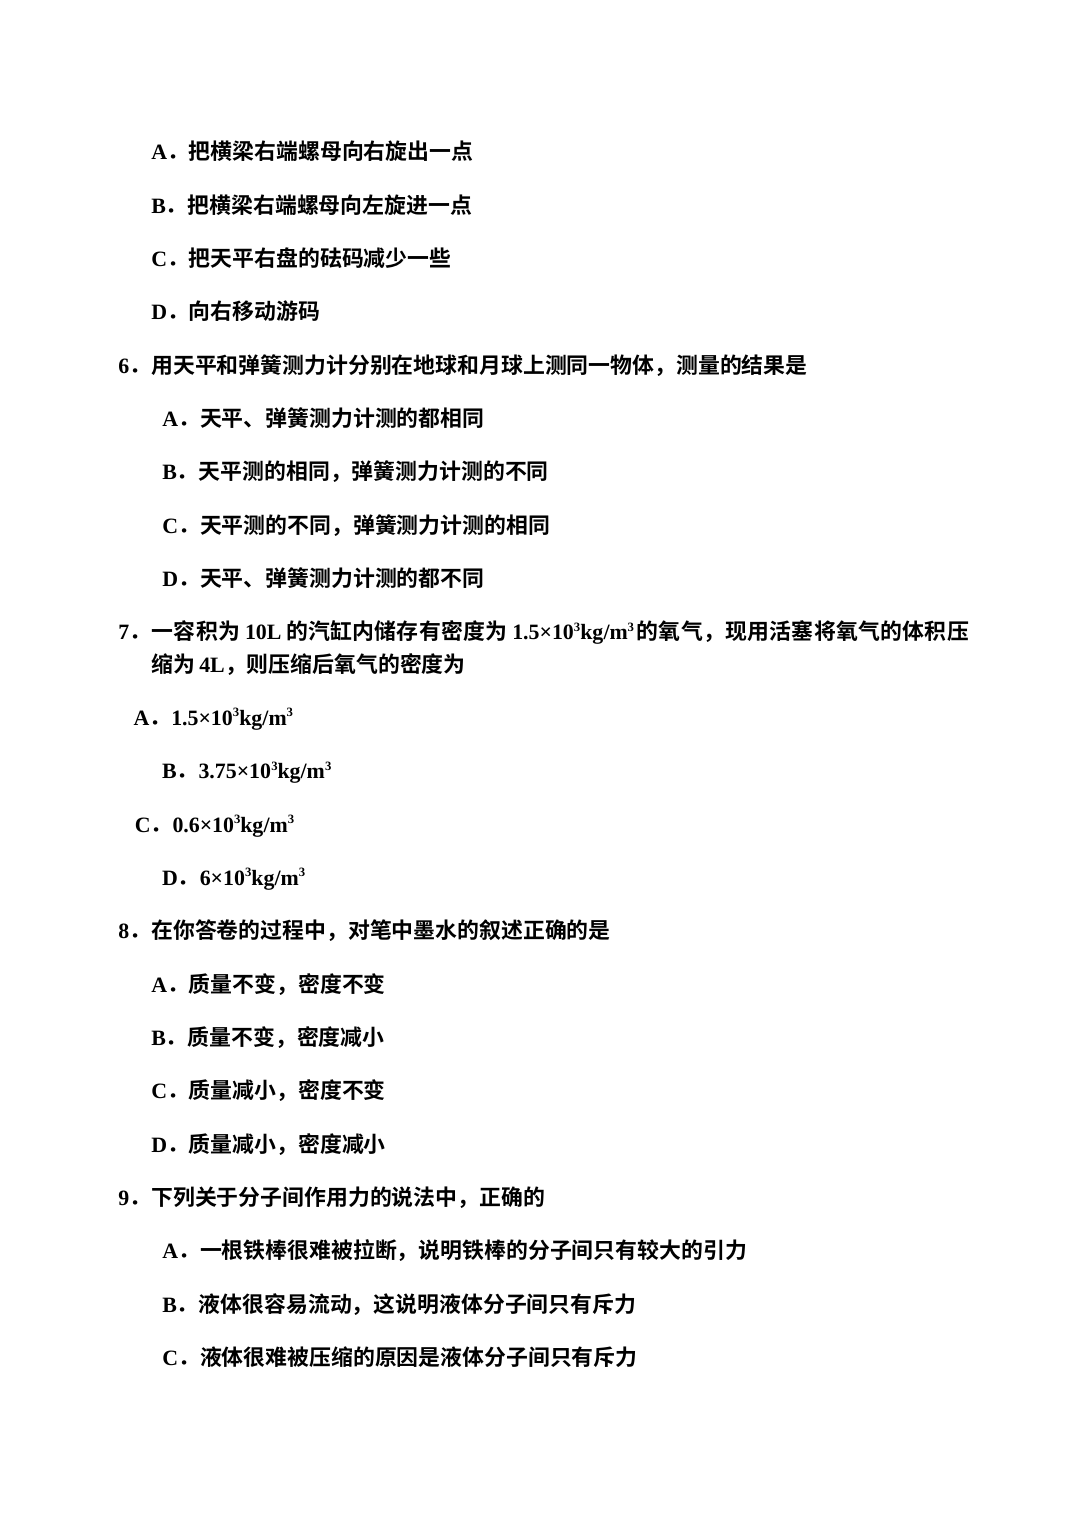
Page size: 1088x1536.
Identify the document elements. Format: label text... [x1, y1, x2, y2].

text C．天平测的不同，弹簧测力计测的相同 [118, 507, 969, 540]
text D．6×103kg/m3 [118, 860, 969, 892]
text A．天平、弹簧测力计测的都相同 [118, 401, 969, 433]
text D．天平、弹簧测力计测的都不同 [118, 561, 969, 593]
text C．0.6×103kg/m3 [118, 806, 969, 839]
text C．液体很难被压缩的原因是液体分子间只有斥力 [118, 1340, 969, 1372]
text B．把横梁右端螺母向左旋进一点 [118, 187, 969, 220]
text B．质量不变，密度减小 [118, 1020, 969, 1052]
text 7．一容积为10L的汽缸内储存有密度为1.5×103kg/m3的氧气，现用活塞将氧气的体积压缩为4L，则压缩后氧气的密度为 [118, 614, 969, 679]
text B．天平测的相同，弹簧测力计测的不同 [118, 454, 969, 486]
text 9．下列关于分子间作用力的说法中，正确的 [118, 1180, 969, 1212]
text C．把天平右盘的砝码减少一些 [118, 241, 969, 273]
text A．一根铁棒很难被拉断，说明铁棒的分子间只有较大的引力 [118, 1233, 969, 1266]
text A．把横梁右端螺母向右旋出一点 [118, 134, 969, 166]
text B．液体很容易流动，这说明液体分子间只有斥力 [118, 1286, 969, 1319]
text D．向右移动游码 [118, 294, 969, 326]
text D．质量减小，密度减小 [118, 1126, 969, 1159]
text A．质量不变，密度不变 [118, 966, 969, 999]
text A．1.5×103kg/m3 [118, 700, 969, 732]
text 6．用天平和弹簧测力计分别在地球和月球上测同一物体，测量的结果是 [118, 347, 969, 380]
text B．3.75×103kg/m3 [118, 753, 969, 786]
text C．质量减小，密度不变 [118, 1073, 969, 1106]
text 8．在你答卷的过程中，对笔中墨水的叙述正确的是 [118, 913, 969, 946]
